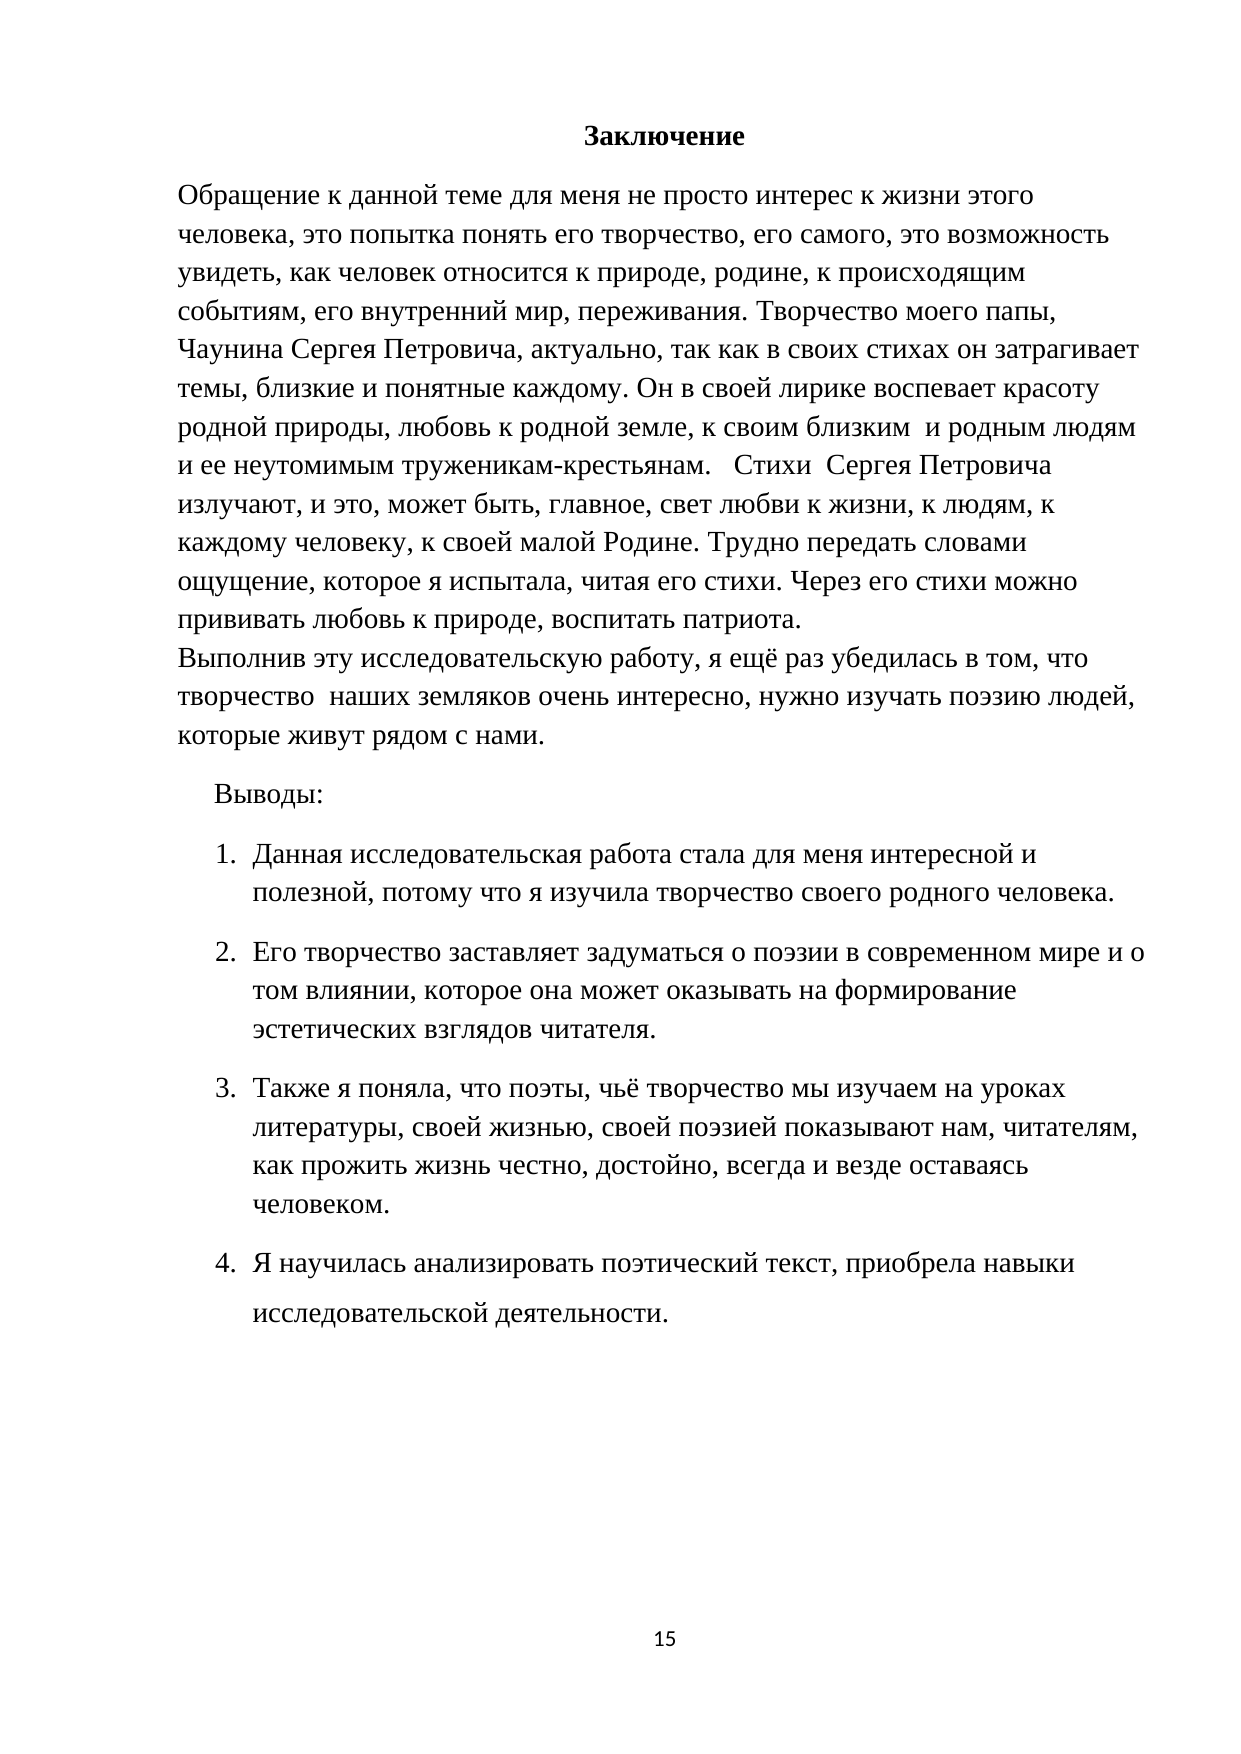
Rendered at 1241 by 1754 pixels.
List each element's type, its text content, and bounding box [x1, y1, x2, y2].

list Также я поняла, что поэты, чьё творчество мы изучаем на уроках литературы, своей жизнью, своей поэзией показывают нам, читателям, как прожить жизнь честно, достойно, всегда и везде оставаясь человеком. [215, 1070, 1152, 1219]
text Выводы: [177, 776, 1152, 810]
list Его творчество заставляет задуматься о поэзии в современном мире и о том влиянии, которое она может оказывать на формирование эстетических взглядов читателя. [215, 934, 1152, 1044]
text Обращение к данной теме для меня не просто интерес к жизни этого человека, это попытка понять его творчество, его самого, это возможность увидеть, как человек относится к природе, родине, к происходящим событиям, его внутренний мир, переживания. Творчество моего папы, Чаунина Сергея Петровича, актуально, так как в своих стихах он затрагивает темы, близкие и понятные каждому. Он в своей лирике воспевает красоту родной природы, любовь к родной земле, к своим близким и родным людям и ее неутомимым труженикам-крестьянам. Стихи Сергея Петровича излучают, и это, может быть, главное, свет любви к жизни, к людям, к каждому человеку, к своей малой Родине. Трудно передать словами ощущение, которое я испытала, читая его стихи. Через его стихи можно прививать любовь к природе, воспитать патриота. Выполнив эту исследовательскую работу, я ещё раз убедилась в том, что творчество наших земляков очень интересно, нужно изучать поэзию людей, которые живут рядом с нами. [177, 177, 1152, 751]
list Данная исследовательская работа стала для меня интересной и полезной, потому что я изучила творчество своего родного человека. [215, 836, 1152, 908]
list Я научилась анализировать поэтический текст, приобрела навыки исследовательской деятельности. [215, 1245, 1152, 1329]
text Заключение [177, 118, 1152, 152]
